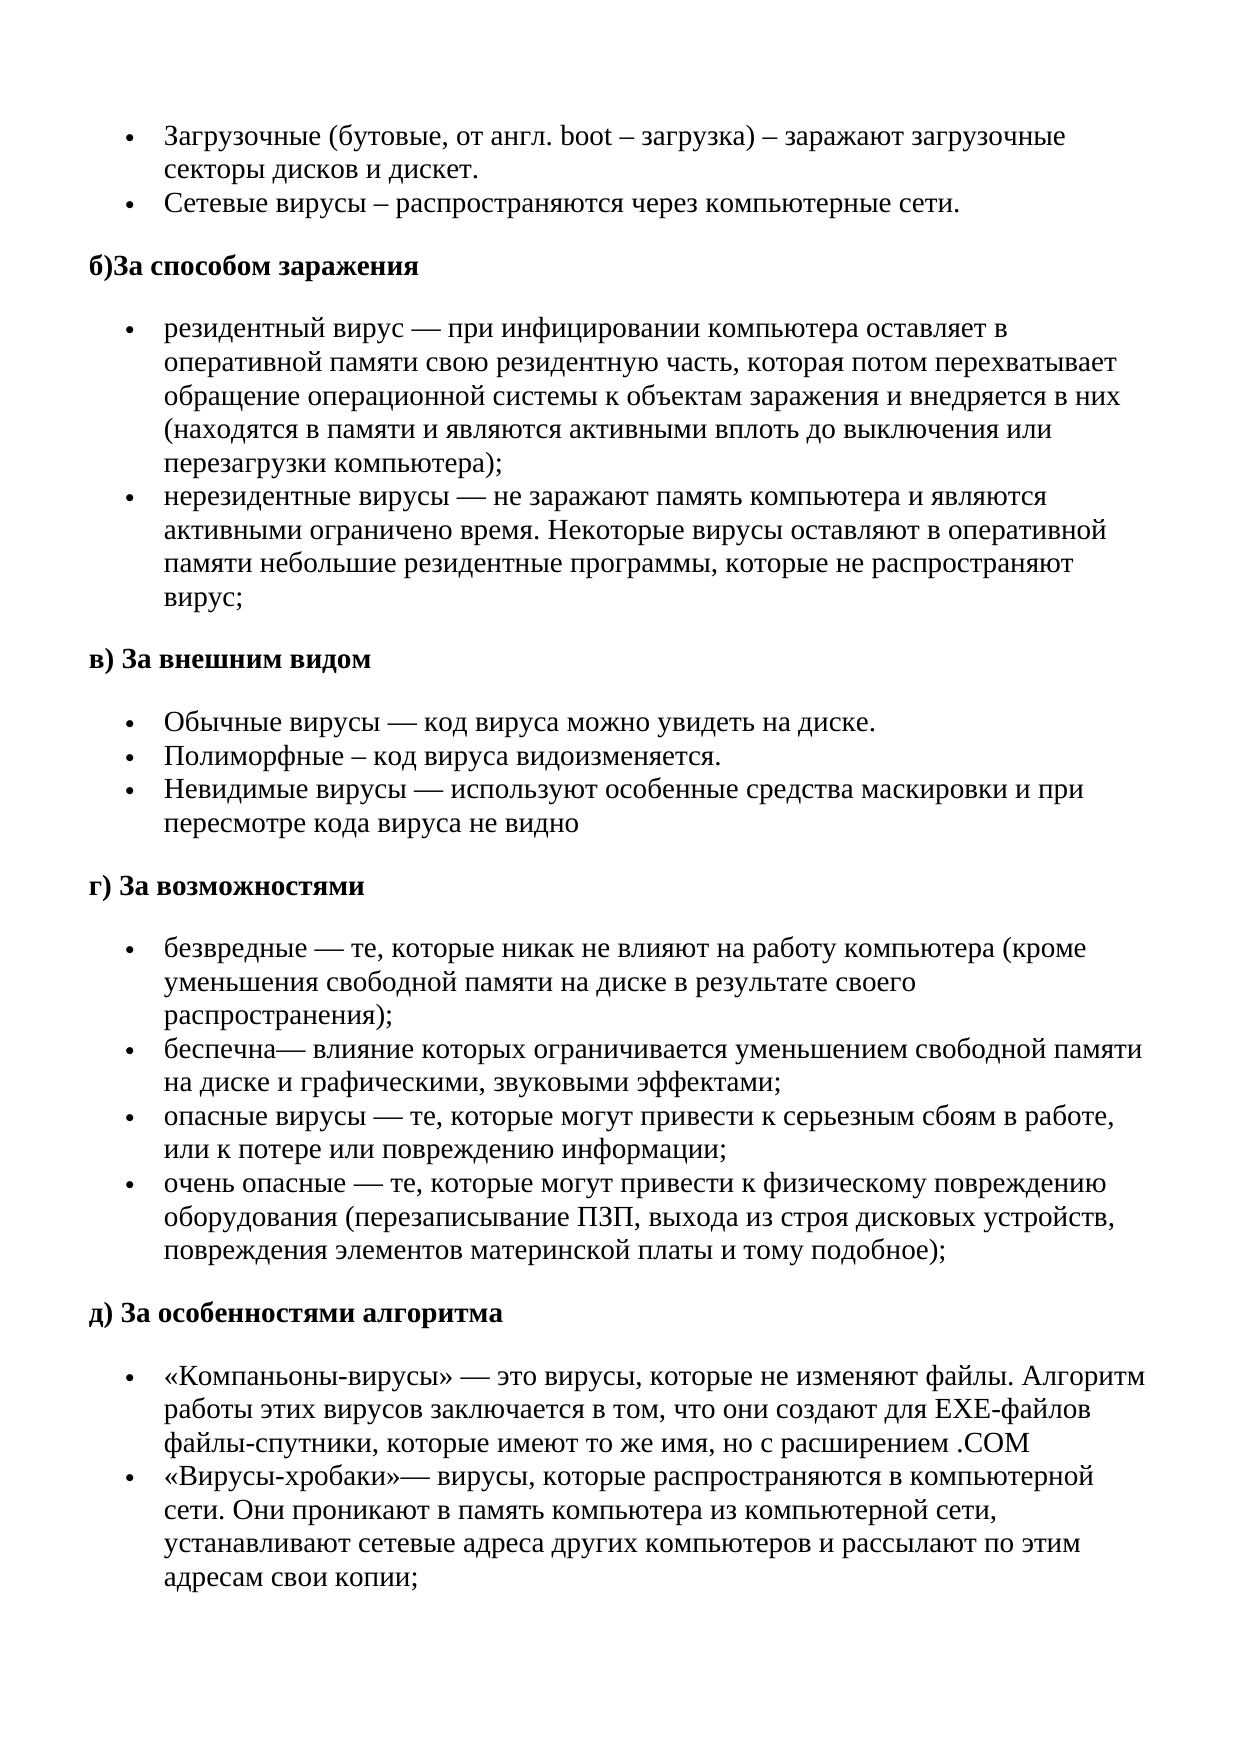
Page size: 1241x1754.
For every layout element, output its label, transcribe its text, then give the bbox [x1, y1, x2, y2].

text б)За способом заражения [89, 248, 1152, 281]
list Обычные вирусы — код вируса можно увидеть на диске. [126, 704, 1152, 738]
list «Вирусы-хробаки»— вирусы, которые распространяются в компьютерной сети. Они проникают в память компьютера из компьютерной сети, устанавливают сетевые адреса других компьютеров и рассылают по этим адресам свои копии; [126, 1458, 1152, 1592]
list безвредные — те, которые никак не влияют на работу компьютера (кроме уменьшения свободной памяти на диске в результате своего распространения); [126, 930, 1152, 1031]
list Невидимые вирусы — используют особенные средства маскировки и при пересмотре кода вируса не видно [126, 771, 1152, 838]
list беспечна— влияние которых ограничивается уменьшением свободной памяти на диске и графическими, звуковыми эффектами; [126, 1031, 1152, 1098]
list Полиморфные – код вируса видоизменяется. [126, 738, 1152, 771]
list резидентный вирус — при инфицировании компьютера оставляет в оперативной памяти свою резидентную часть, которая потом перехватывает обращение операционной системы к объектам заражения и внедряется в них (находятся в памяти и являются активными вплоть до выключения или перезагрузки компьютера); [126, 311, 1152, 478]
text в) За внешним видом [89, 642, 1152, 675]
list нерезидентные вирусы — не заражают память компьютера и являются активными ограничено время. Некоторые вирусы оставляют в оперативной памяти небольшие резидентные программы, которые не распространяют вирус; [126, 478, 1152, 612]
text г) За возможностями [89, 868, 1152, 901]
list Загрузочные (бутовые, от англ. boot – загрузка) – заражают загрузочные секторы дисков и дискет. [126, 118, 1152, 185]
list очень опасные — те, которые могут привести к физическому повреждению оборудования (перезаписывание ПЗП, выхода из строя дисковых устройств, повреждения элементов материнской платы и тому подобное); [126, 1165, 1152, 1266]
text д) За особенностями алгоритма [89, 1295, 1152, 1328]
list опасные вирусы — те, которые могут привести к серьезным сбоям в работе, или к потере или повреждению информации; [126, 1098, 1152, 1165]
list «Компаньоны-вирусы» — это вирусы, которые не изменяют файлы. Алгоритм работы этих вирусов заключается в том, что они создают для ЕХЕ-файлов файлы-спутники, которые имеют то же имя, но с расширением .СОМ [126, 1358, 1152, 1458]
list Сетевые вирусы – распространяются через компьютерные сети. [126, 185, 1152, 219]
